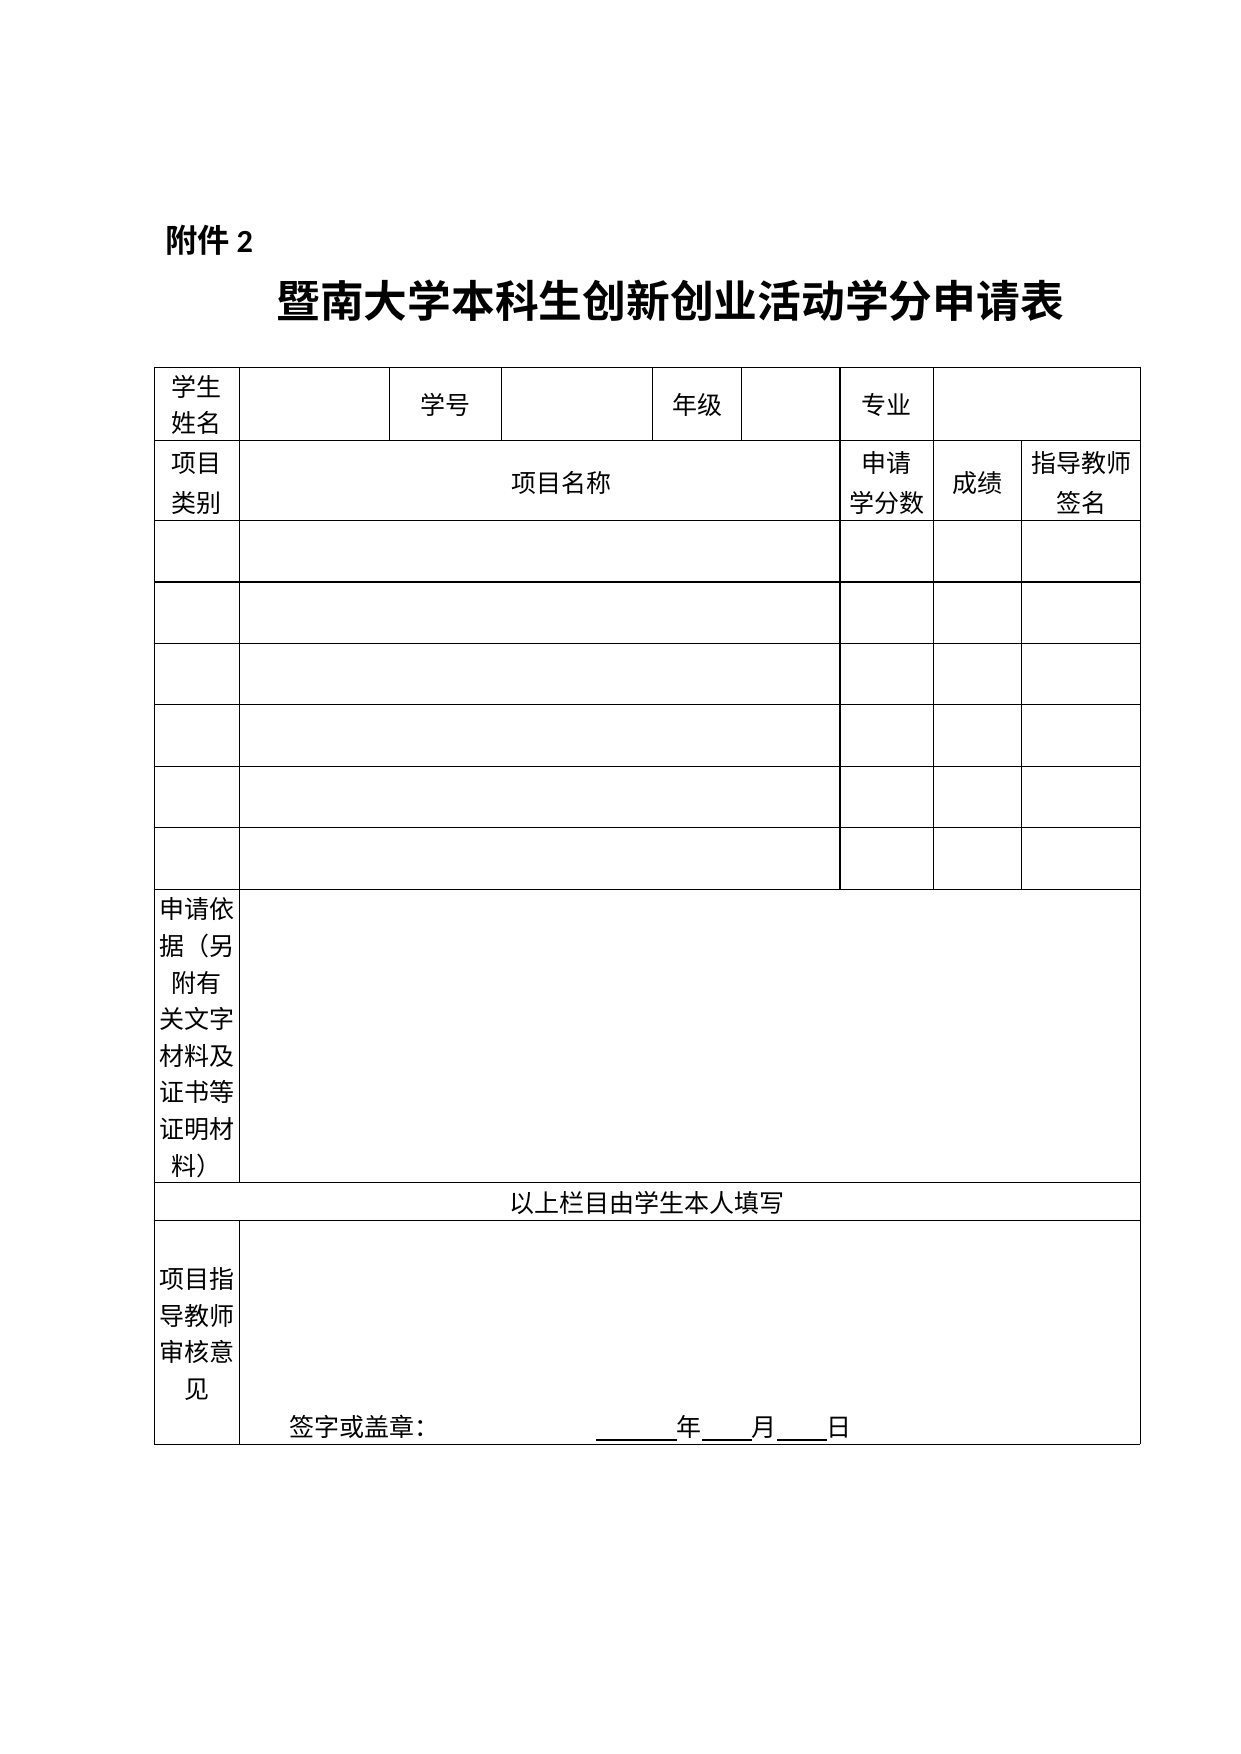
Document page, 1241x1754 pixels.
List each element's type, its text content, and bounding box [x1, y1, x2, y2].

table_header 专业 [841, 368, 933, 440]
table_cell [155, 705, 239, 766]
table_cell 以上栏目由学生本人填写 [155, 1183, 1140, 1220]
table_cell [155, 583, 239, 643]
table_cell [240, 644, 839, 704]
table_cell [934, 705, 1021, 766]
table_cell [1022, 521, 1140, 581]
table_cell [240, 828, 839, 889]
table_cell 项目名称 [240, 441, 839, 520]
table_header [742, 368, 839, 440]
table_cell [841, 828, 933, 889]
table_cell 申请 学分数 [841, 441, 933, 520]
table_cell 申请依据（另附有 关文字材料及证书等证明材料） [155, 890, 239, 1182]
table_cell [240, 583, 839, 643]
table_cell [1022, 828, 1140, 889]
table_cell [240, 767, 839, 827]
table_cell [155, 767, 239, 827]
table_cell [1022, 705, 1140, 766]
table_header [934, 368, 1140, 440]
table_cell [240, 890, 1140, 1182]
table_cell [841, 583, 933, 643]
table_cell [934, 521, 1021, 581]
table_cell [240, 521, 839, 581]
table_cell 成绩 [934, 441, 1021, 520]
table_cell 签字或盖章： 年 月 日 [240, 1221, 1140, 1444]
table_header 年级 [653, 368, 741, 440]
table_cell [934, 583, 1021, 643]
table_cell [841, 644, 933, 704]
table_cell 项目指导教师审核意见 [155, 1221, 239, 1444]
table_cell [934, 644, 1021, 704]
table_cell [934, 828, 1021, 889]
table_cell [841, 767, 933, 827]
table_cell 指导教师 签名 [1022, 441, 1140, 520]
table_cell [155, 521, 239, 581]
table_cell [240, 705, 839, 766]
table_cell [934, 767, 1021, 827]
table_cell [841, 705, 933, 766]
text 暨南大学本科生创新创业活动学分申请表 [165, 262, 1087, 330]
table_header 学号 [390, 368, 501, 440]
table_cell [1022, 583, 1140, 643]
table_cell [1022, 644, 1140, 704]
table_cell [155, 828, 239, 889]
table_cell [155, 644, 239, 704]
text 附件2 [165, 207, 1087, 262]
table_cell 项目 类别 [155, 441, 239, 520]
table_header 学生 姓名 [155, 368, 239, 440]
table_header [502, 368, 652, 440]
table_header [240, 368, 389, 440]
table_cell [841, 521, 933, 581]
table_cell [1022, 767, 1140, 827]
